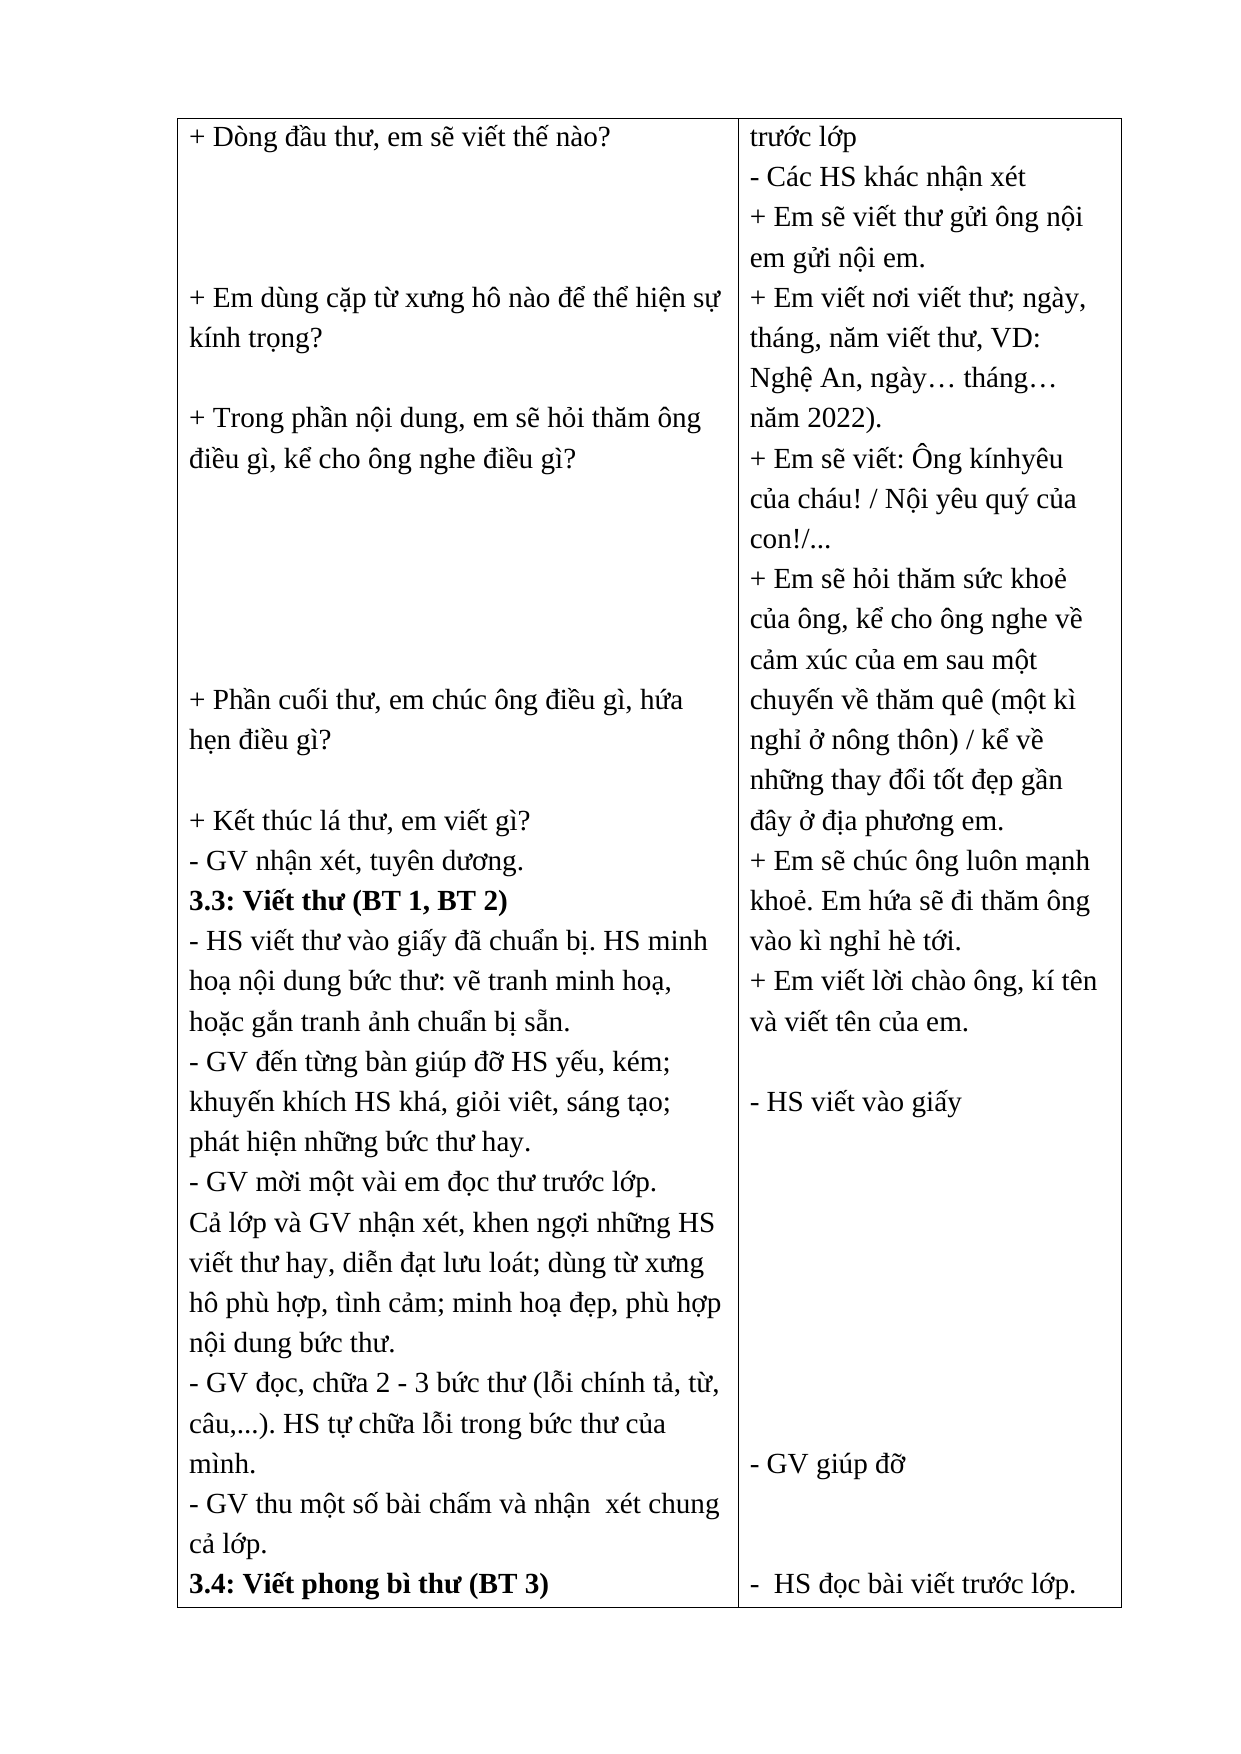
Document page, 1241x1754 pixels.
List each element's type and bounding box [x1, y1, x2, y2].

table_cell [739, 119, 1121, 1607]
table_cell [178, 119, 738, 1607]
